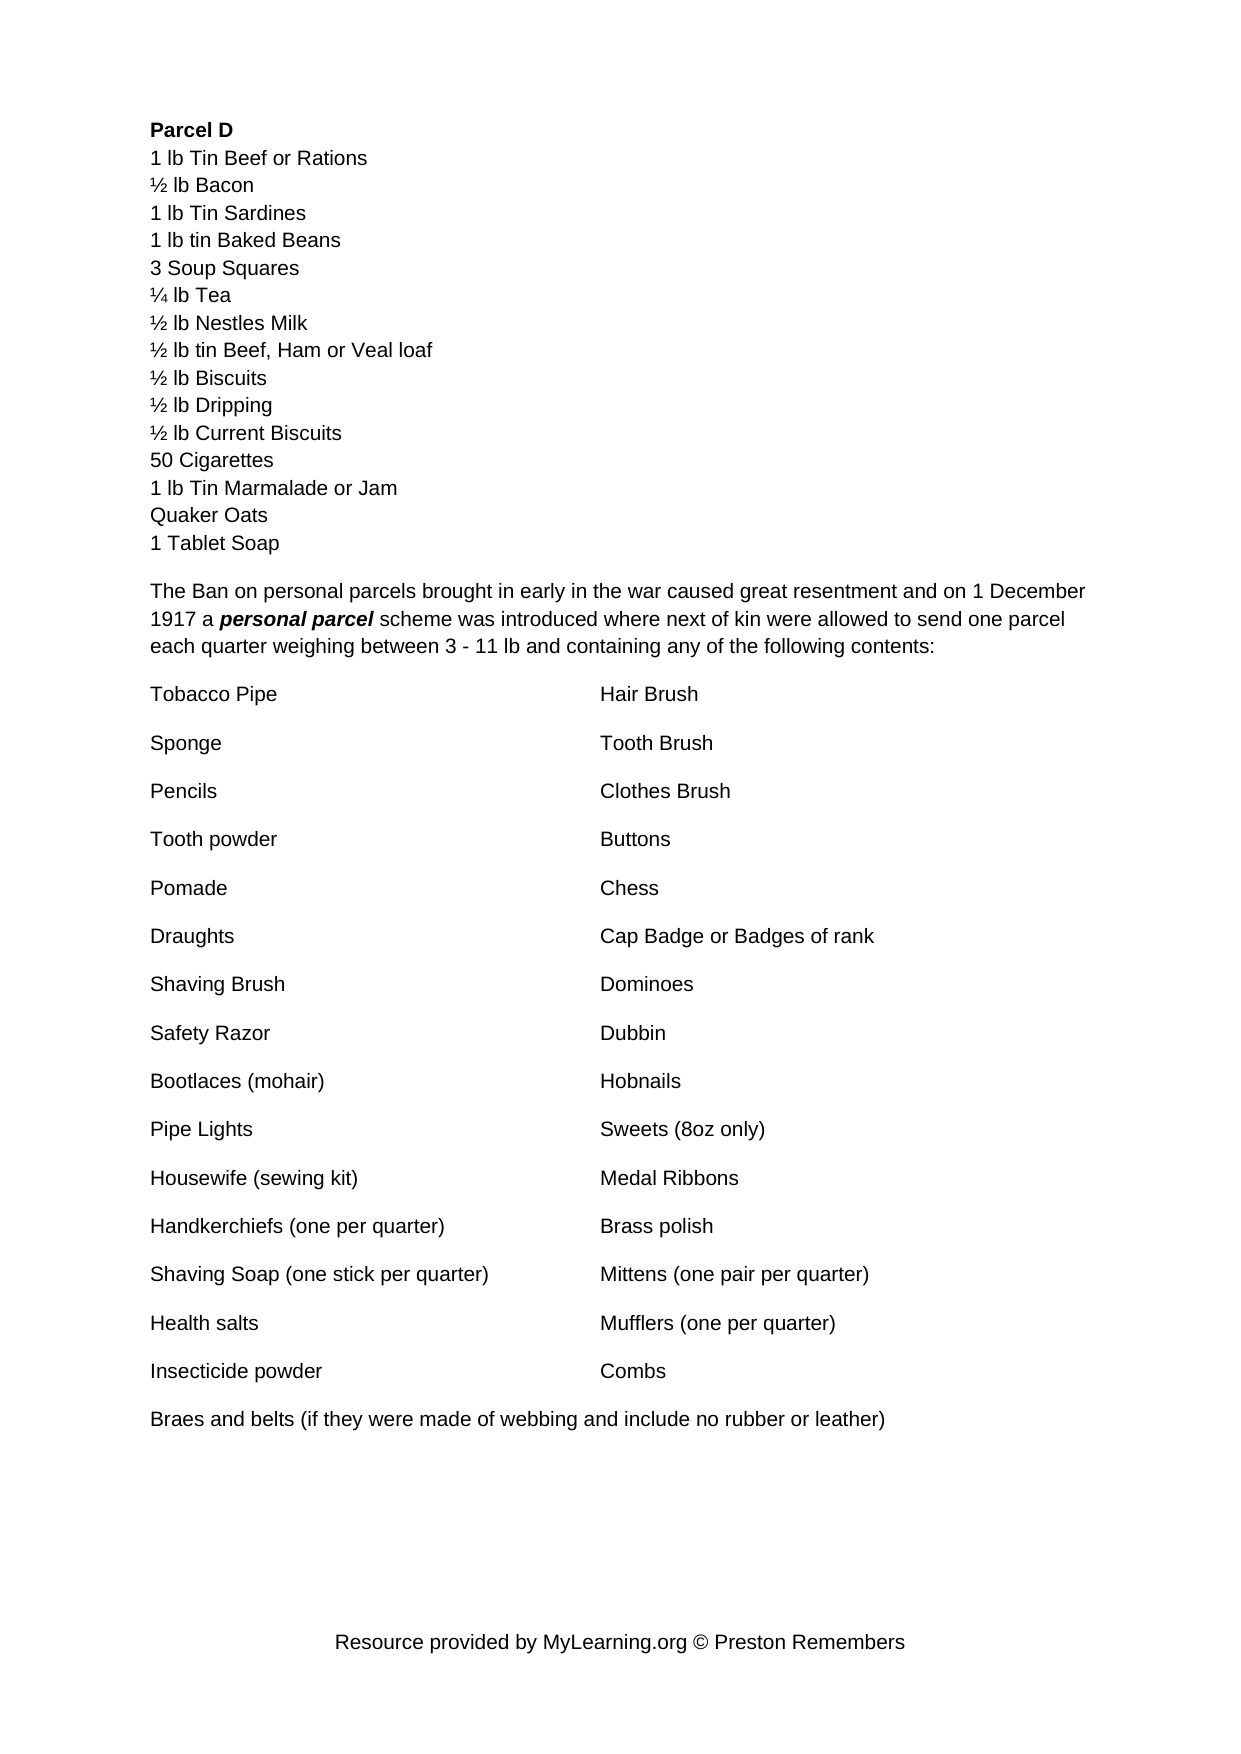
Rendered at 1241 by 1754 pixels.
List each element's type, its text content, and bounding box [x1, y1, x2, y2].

text Pipe Lights Sweets (8oz only) [150, 1117, 1090, 1141]
text Handkerchiefs (one per quarter) Brass polish [150, 1214, 1090, 1238]
text Safety Razor Dubbin [150, 1021, 1090, 1044]
text Housewife (sewing kit) Medal Ribbons [150, 1166, 1090, 1189]
text Pencils Clothes Brush [150, 779, 1090, 803]
text Health salts Mufflers (one per quarter) [150, 1311, 1090, 1334]
text Insecticide powder Combs [150, 1359, 1090, 1383]
text Pomade Chess [150, 876, 1090, 899]
text Bootlaces (mohair) Hobnails [150, 1069, 1090, 1093]
text Tobacco Pipe Hair Brush [150, 682, 1090, 706]
text Shaving Brush Dominoes [150, 972, 1090, 996]
text Shaving Soap (one stick per quarter) Mittens (one pair per quarter) [150, 1262, 1090, 1286]
text Sponge Tooth Brush [150, 731, 1090, 754]
text Parcel D 1 lb Tin Beef or Rations ½ lb Bacon 1 lb Tin Sardines 1 lb tin Baked Beans 3 Soup Squares ¼ lb Tea ½ lb Nestles Milk ½ lb tin Beef, Ham or Veal loaf ½ lb Biscuits ½ lb Dripping ½ lb Current Biscuits 50 Cigarettes 1 lb Tin Marmalade or Jam Quaker Oats 1 Tablet Soap [150, 118, 1090, 554]
text The Ban on personal parcels brought in early in the war caused great resentment and on 1 December 1917 a personal parcel scheme was introduced where next of kin were allowed to send one parcel each quarter weighing between 3 - 11 lb and containing any of the following contents: [150, 579, 1090, 658]
text Tooth powder Buttons [150, 827, 1090, 851]
text Braes and belts (if they were made of webbing and include no rubber or leather) [150, 1407, 1090, 1431]
text Draughts Cap Badge or Badges of rank [150, 924, 1090, 948]
